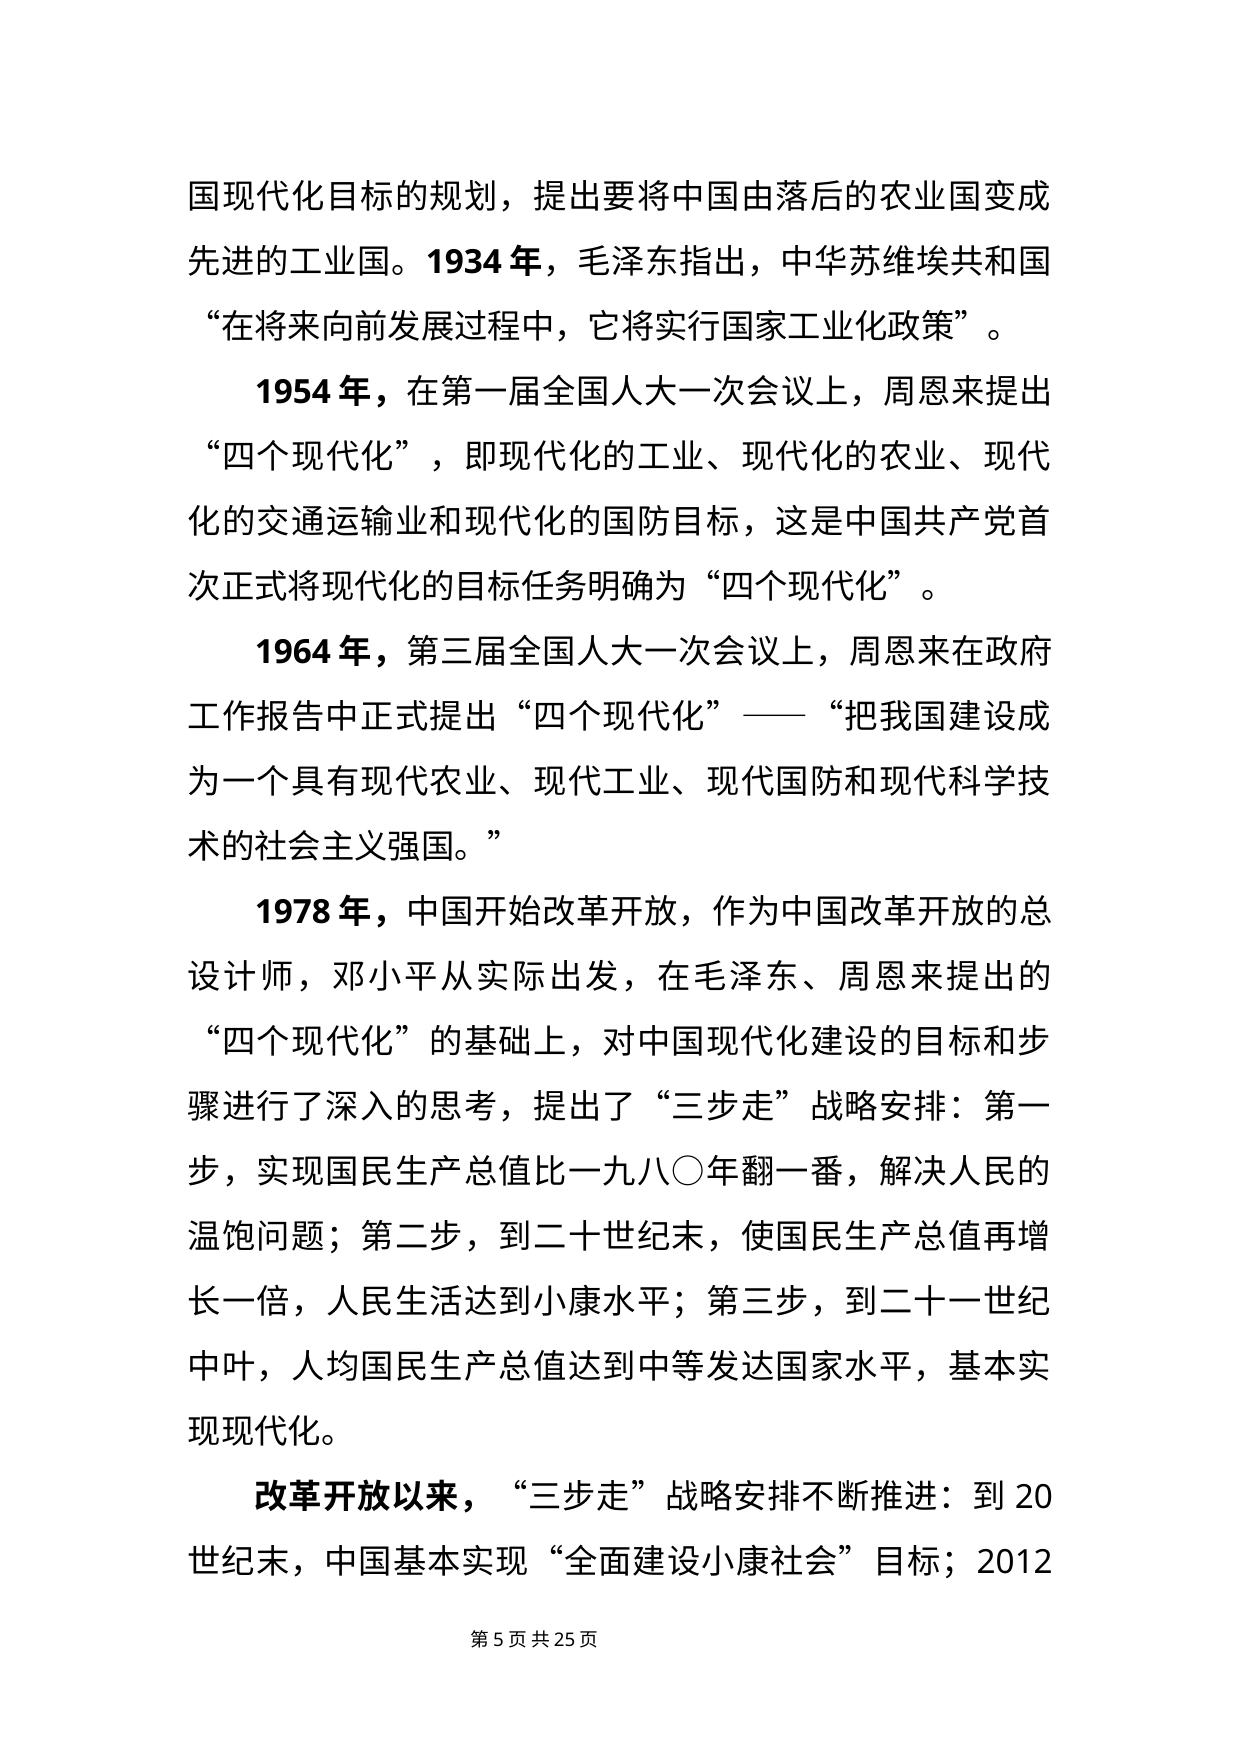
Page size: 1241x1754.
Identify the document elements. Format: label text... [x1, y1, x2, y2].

text 1964年，第三届全国人大一次会议上，周恩来在政府工作报告中正式提出“四个现代化”——“把我国建设成为一个具有现代农业、现代工业、现代国防和现代科学技术的社会主义强国。” [187, 617, 1053, 877]
text 1978年，中国开始改革开放，作为中国改革开放的总设计师，邓小平从实际出发，在毛泽东、周恩来提出的“四个现代化”的基础上，对中国现代化建设的目标和步骤进行了深入的思考，提出了“三步走”战略安排：第一步，实现国民生产总值比一九八○年翻一番，解决人民的温饱问题；第二步，到二十世纪末，使国民生产总值再增长一倍，人民生活达到小康水平；第三步，到二十一世纪中叶，人均国民生产总值达到中等发达国家水平，基本实现现代化。 [187, 877, 1053, 1462]
text 1954年，在第一届全国人大一次会议上，周恩来提出“四个现代化”，即现代化的工业、现代化的农业、现代化的交通运输业和现代化的国防目标，这是中国共产党首次正式将现代化的目标任务明确为“四个现代化”。 [187, 357, 1053, 617]
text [187, 162, 1053, 357]
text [187, 1462, 1053, 1592]
